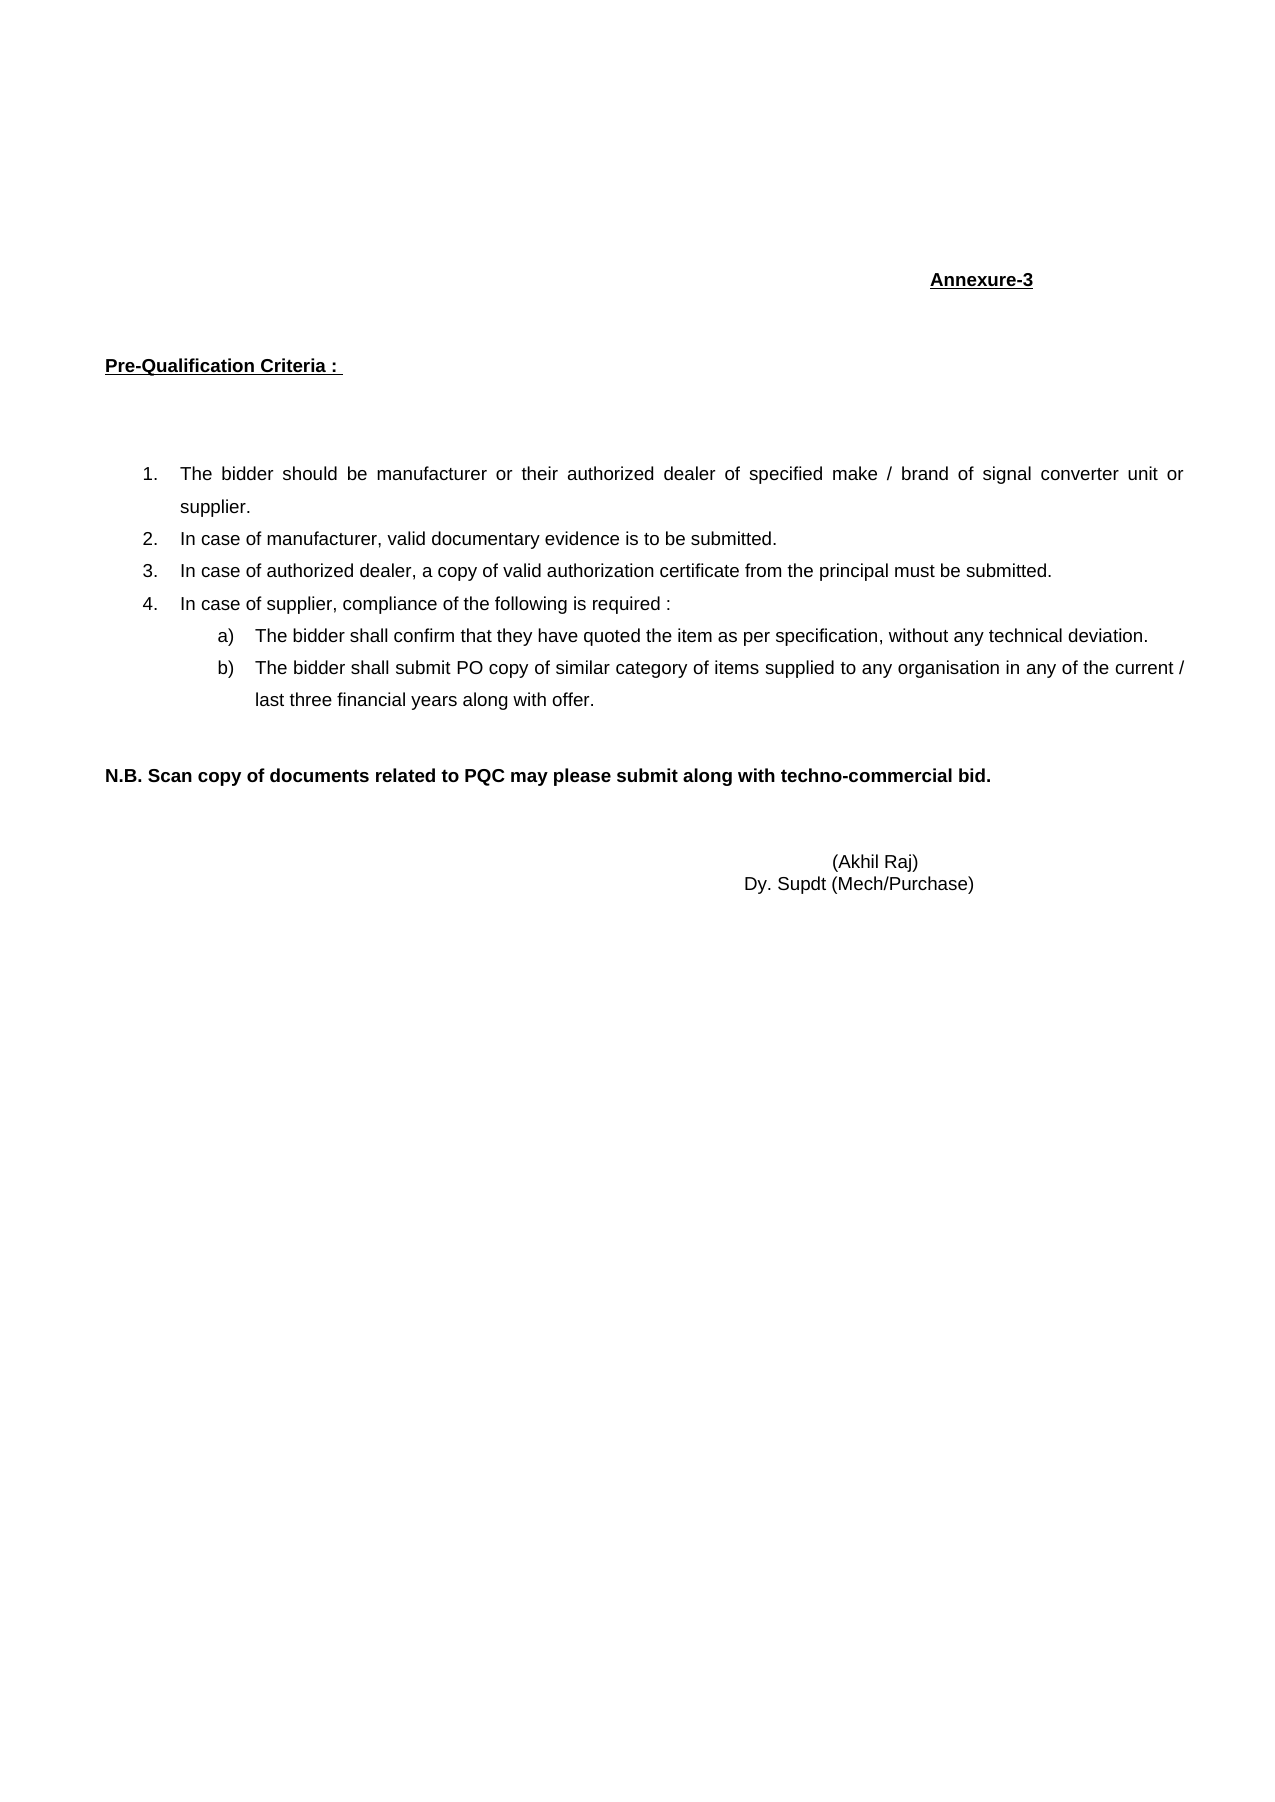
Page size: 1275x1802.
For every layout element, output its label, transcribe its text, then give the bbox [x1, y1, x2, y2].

text Annexure-3 [855, 269, 1185, 291]
text Pre-Qualification Criteria : [105, 355, 1185, 377]
list The bidder shall confirm that they have quoted the item as per specification, without any technical deviation. [217, 624, 1185, 646]
text Dy. Supdt (Mech/Purchase) [105, 872, 1185, 894]
text (Akhil Raj) [705, 851, 1185, 872]
list In case of manufacturer, valid documentary evidence is to be submitted. [142, 528, 1185, 549]
list The bidder should be manufacturer or their authorized dealer of specified make / brand of signal converter unit or supplier. [142, 463, 1185, 517]
list In case of authorized dealer, a copy of valid authorization certificate from the principal must be submitted. [142, 560, 1185, 582]
list The bidder shall submit PO copy of similar category of items supplied to any organisation in any of the current / last three financial years along with offer. [217, 657, 1185, 711]
list In case of supplier, compliance of the following is required : [142, 592, 1185, 614]
text N.B. Scan copy of documents related to PQC may please submit along with techno-commercial bid. [105, 764, 1185, 786]
